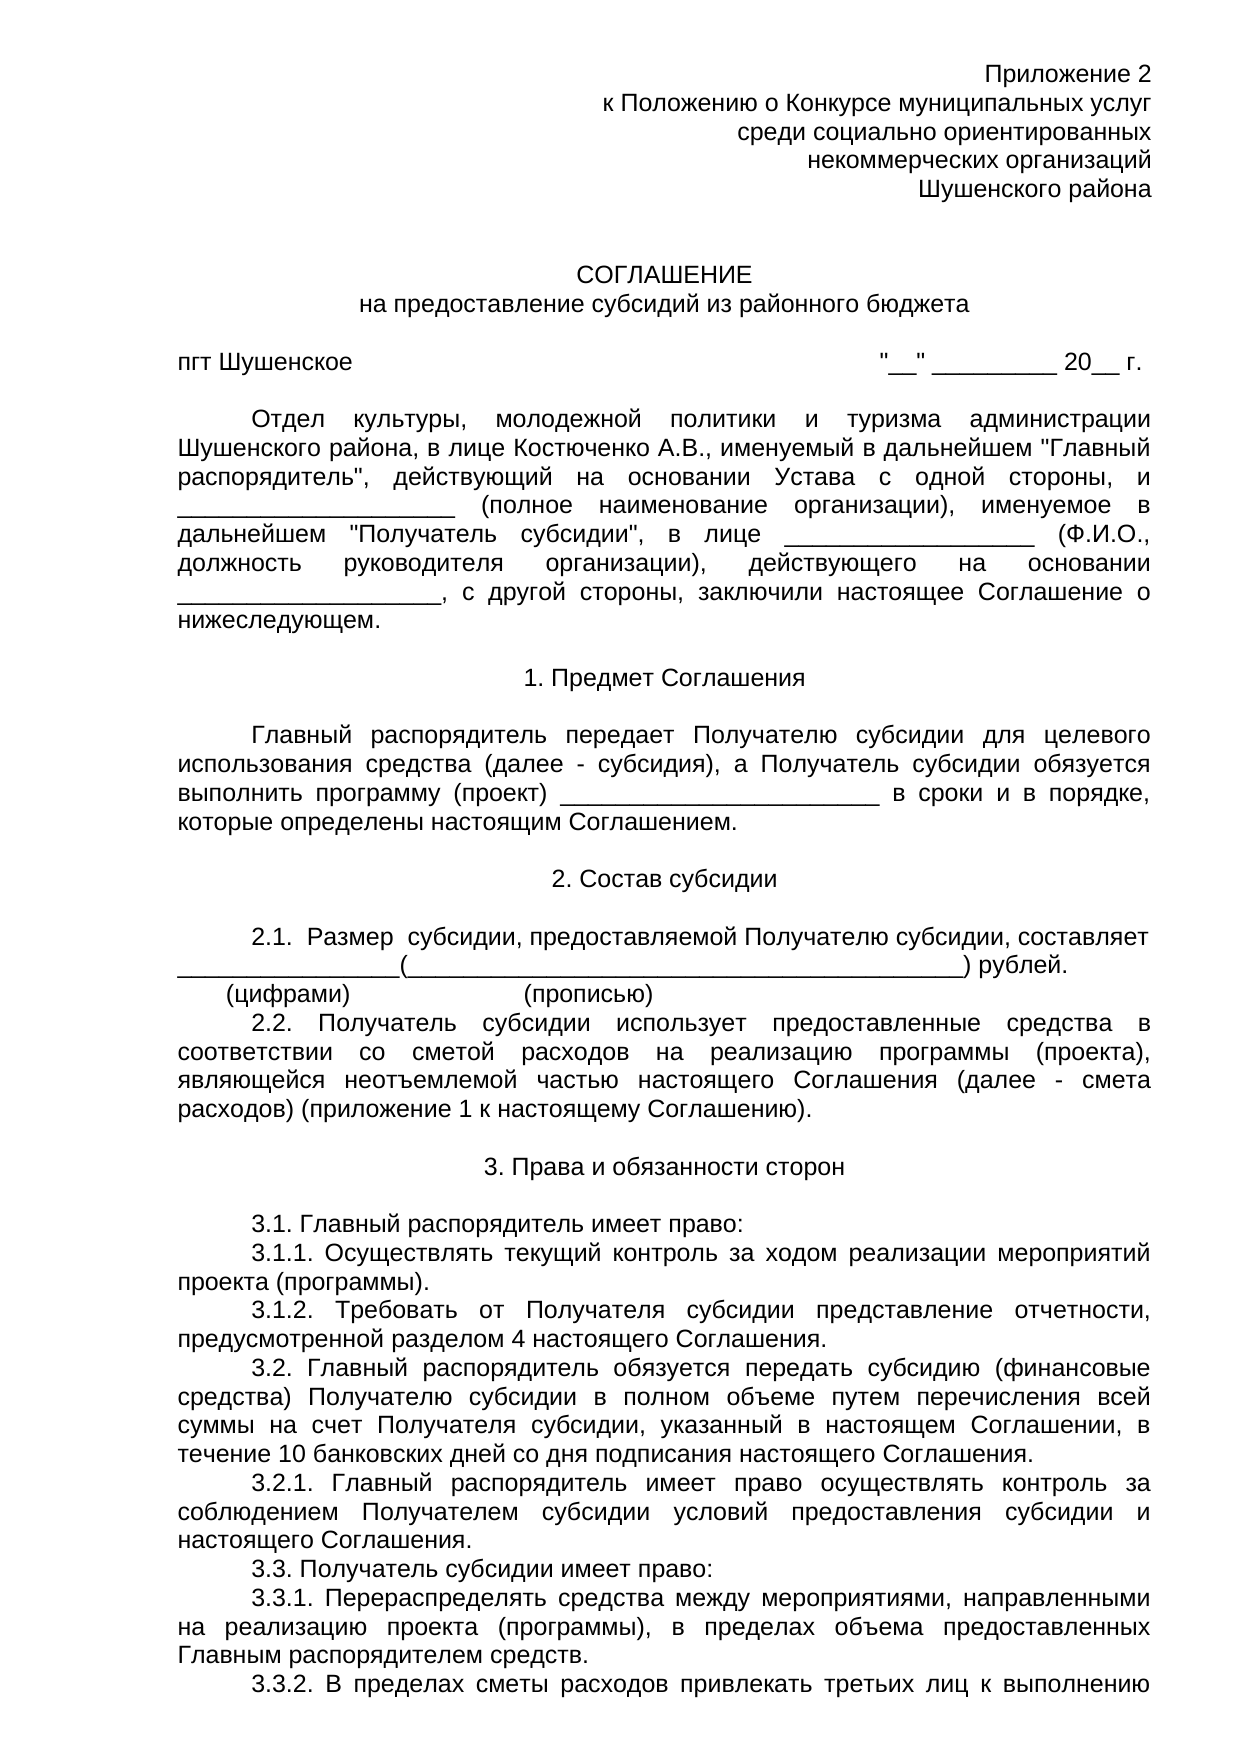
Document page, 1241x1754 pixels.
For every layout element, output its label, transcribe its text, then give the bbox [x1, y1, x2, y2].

text пгт Шушенское "__" _________ 20__ г. [177, 347, 1152, 375]
text 3.1.2. Требовать от Получателя субсидии представление отчетности, предусмотренной разделом 4 настоящего Соглашения. [177, 1295, 1152, 1353]
text на предоставление субсидий из районного бюджета [177, 289, 1152, 318]
text среди социально ориентированных [177, 117, 1152, 145]
text 3.3.1. Перераспределять средства между мероприятиями, направленными на реализацию проекта (программы), в пределах объема предоставленных Главным распорядителем средств. [177, 1583, 1152, 1669]
text 2.1. Размер субсидии, предоставляемой Получателю субсидии, составляет [177, 922, 1152, 950]
text (цифрами) (прописью) [177, 979, 1152, 1008]
text 1. Предмет Соглашения [177, 663, 1152, 692]
text к Положению о Конкурсе муниципальных услуг [177, 88, 1152, 117]
text Приложение 2 [177, 59, 1152, 88]
text 3. Права и обязанности сторон [177, 1152, 1152, 1180]
text 3.2. Главный распорядитель обязуется передать субсидию (финансовые средства) Получателю субсидии в полном объеме путем перечисления всей суммы на счет Получателя субсидии, указанный в настоящем Соглашении, в течение 10 банковских дней со дня подписания настоящего Соглашения. [177, 1353, 1152, 1468]
text 3.1.1. Осуществлять текущий контроль за ходом реализации мероприятий проекта (программы). [177, 1238, 1152, 1295]
text 3.3. Получатель субсидии имеет право: [177, 1554, 1152, 1583]
text СОГЛАШЕНИЕ [177, 260, 1152, 289]
text ________________(________________________________________) рублей. [177, 950, 1152, 979]
text 2. Состав субсидии [177, 864, 1152, 893]
text Главный распорядитель передает Получателю субсидии для целевого использования средства (далее - субсидия), а Получатель субсидии обязуется выполнить программу (проект) _______________________ в сроки и в порядке, которые определены настоящим Соглашением. [177, 720, 1152, 835]
text 3.1. Главный распорядитель имеет право: [177, 1209, 1152, 1238]
text 2.2. Получатель субсидии использует предоставленные средства в соответствии со сметой расходов на реализацию программы (проекта), являющейся неотъемлемой частью настоящего Соглашения (далее - смета расходов) (приложение 1 к настоящему Соглашению). [177, 1008, 1152, 1123]
text Отдел культуры, молодежной политики и туризма администрации Шушенского района, в лице Костюченко А.В., именуемый в дальнейшем "Главный распорядитель", действующий на основании Устава с одной стороны, и ____________________ (полное наименование организации), именуемое в дальнейшем "Получатель субсидии", в лице __________________ (Ф.И.О., должность руководителя организации), действующего на основании ___________________, с другой стороны, заключили настоящее Соглашение о нижеследующем. [177, 404, 1152, 634]
text Шушенского района [177, 174, 1152, 203]
text некоммерческих организаций [177, 145, 1152, 174]
text 3.2.1. Главный распорядитель имеет право осуществлять контроль за соблюдением Получателем субсидии условий предоставления субсидии и настоящего Соглашения. [177, 1468, 1152, 1554]
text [177, 1669, 1152, 1698]
